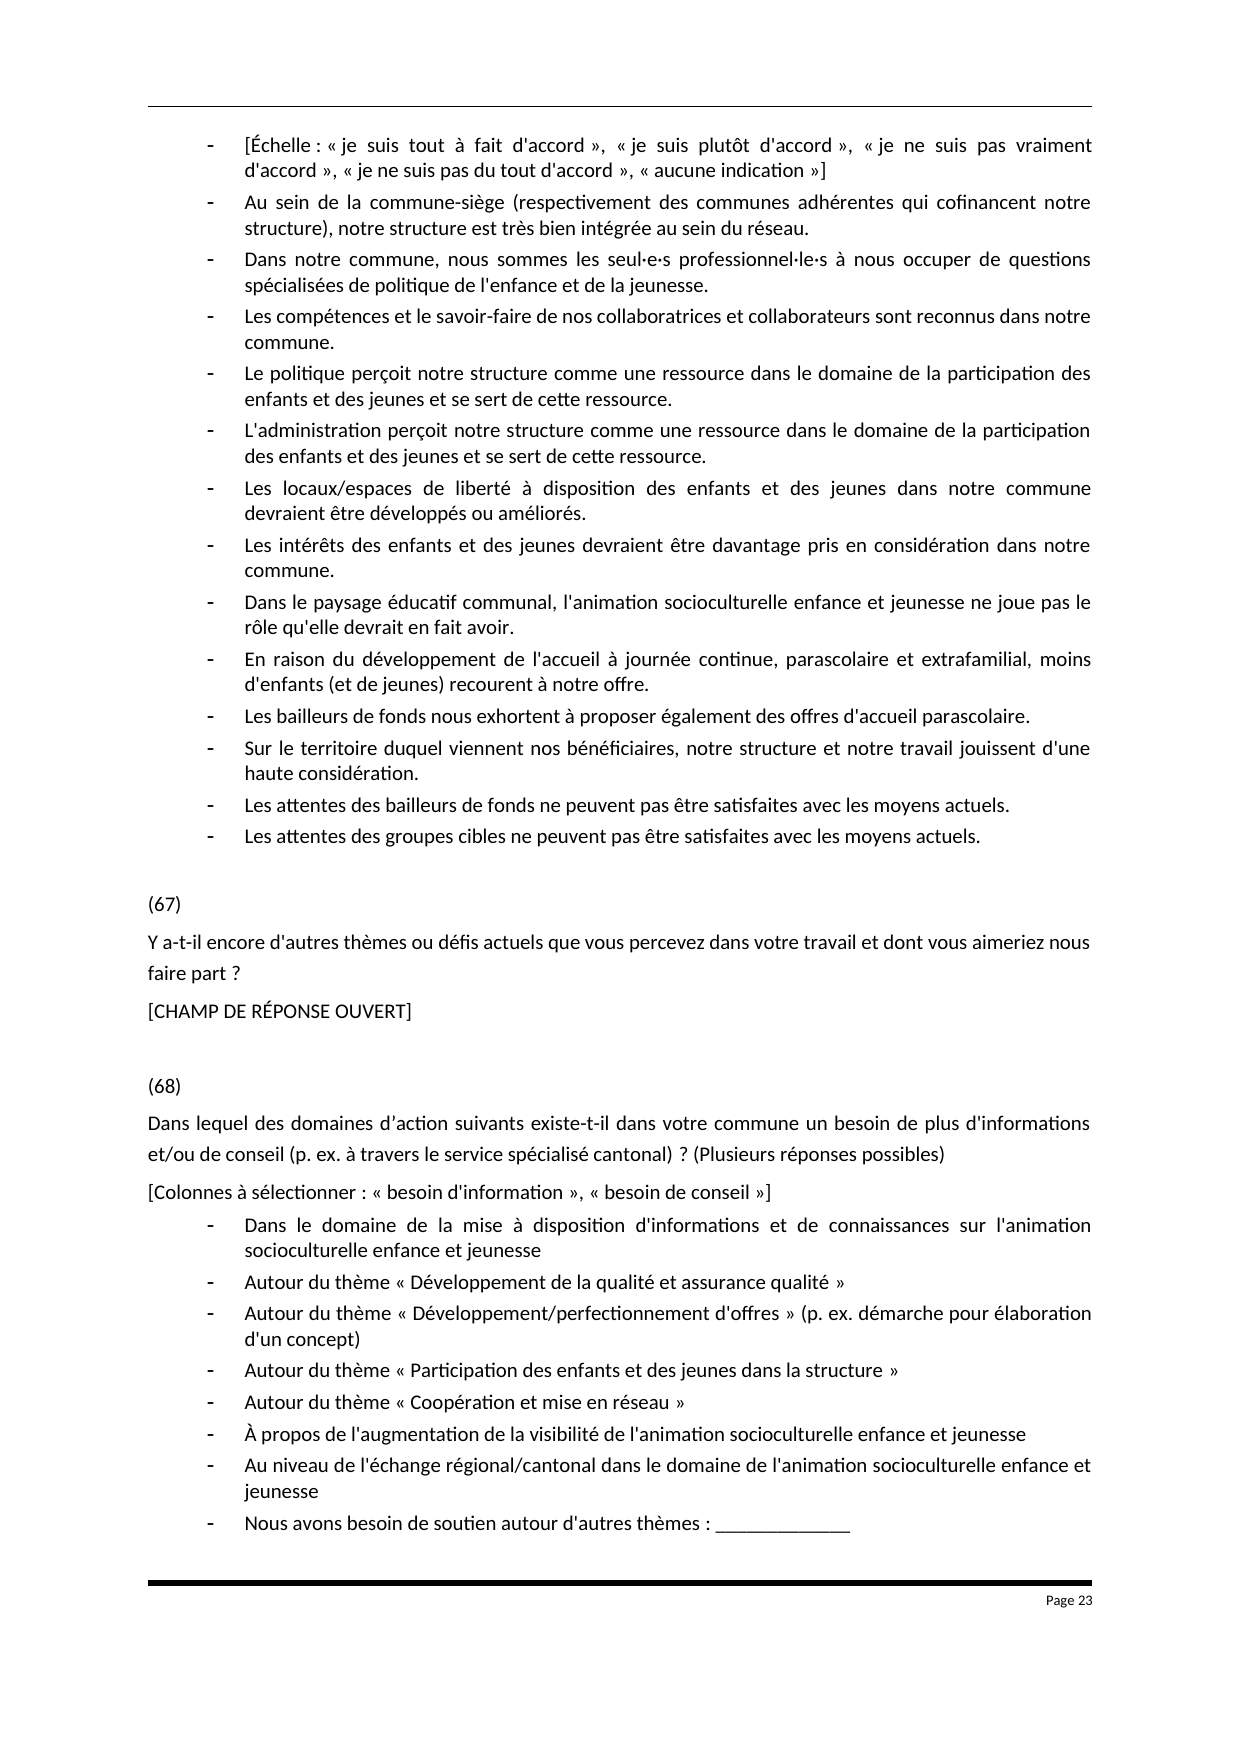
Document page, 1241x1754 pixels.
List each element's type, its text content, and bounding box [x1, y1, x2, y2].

text Dans le domaine de la mise à disposition d'informations et de connaissances sur l'animation socioculturelle enfance et jeunesse [207, 1212, 1092, 1263]
text L'administration perçoit notre structure comme une ressource dans le domaine de la participation des enfants et des jeunes et se sert de cette ressource. [207, 418, 1092, 468]
text Y a-t-il encore d'autres thèmes ou défis actuels que vous percevez dans votre travail et dont vous aimeriez nous faire part ? [148, 924, 1092, 987]
text [Colonnes à sélectionner : « besoin d'information », « besoin de conseil »] [148, 1174, 1092, 1206]
text Les attentes des bailleurs de fonds ne peuvent pas être satisfaites avec les moyens actuels. [207, 792, 1092, 817]
text Sur le territoire duquel viennent nos bénéficiaires, notre structure et notre travail jouissent d'une haute considération. [207, 735, 1092, 786]
text Dans le paysage éducatif communal, l'animation socioculturelle enfance et jeunesse ne joue pas le rôle qu'elle devrait en fait avoir. [207, 589, 1092, 640]
text Le politique perçoit notre structure comme une ressource dans le domaine de la participation des enfants et des jeunes et se sert de cette ressource. [207, 361, 1092, 411]
text Les compétences et le savoir-faire de nos collaboratrices et collaborateurs sont reconnus dans notre commune. [207, 303, 1092, 354]
text Dans lequel des domaines d’action suivants existe-t-il dans votre commune un besoin de plus d'informations et/ou de conseil (p. ex. à travers le service spécialisé cantonal) ? (Plusieurs réponses possibles) [148, 1106, 1092, 1168]
text Dans notre commune, nous sommes les seul·e·s professionnel·le·s à nous occuper de questions spécialisées de politique de l'enfance et de la jeunesse. [207, 246, 1092, 297]
text (68) [148, 1068, 1092, 1099]
text À propos de l'augmentation de la visibilité de l'animation socioculturelle enfance et jeunesse [207, 1421, 1092, 1446]
text Au niveau de l'échange régional/cantonal dans le domaine de l'animation socioculturelle enfance et jeunesse [207, 1453, 1092, 1503]
text [CHAMP DE RÉPONSE OUVERT] [148, 993, 1092, 1024]
text Les attentes des groupes cibles ne peuvent pas être satisfaites avec les moyens actuels. [207, 823, 1092, 849]
text Les intérêts des enfants et des jeunes devraient être davantage pris en considération dans notre commune. [207, 532, 1092, 583]
text Autour du thème « Développement de la qualité et assurance qualité » [207, 1269, 1092, 1294]
text Les bailleurs de fonds nous exhortent à proposer également des offres d'accueil parascolaire. [207, 703, 1092, 728]
text Au sein de la commune-siège (respectivement des communes adhérentes qui cofinancent notre structure), notre structure est très bien intégrée au sein du réseau. [207, 189, 1092, 240]
text Autour du thème « Participation des enfants et des jeunes dans la structure » [207, 1358, 1092, 1383]
text Les locaux/espaces de liberté à disposition des enfants et des jeunes dans notre commune devraient être développés ou améliorés. [207, 475, 1092, 526]
text Autour du thème « Coopération et mise en réseau » [207, 1389, 1092, 1415]
text (67) [148, 887, 1092, 918]
text Autour du thème « Développement/perfectionnement d'offres » (p. ex. démarche pour élaboration d'un concept) [207, 1301, 1092, 1351]
text [Échelle : « je suis tout à fait d'accord », « je suis plutôt d'accord », « je ne suis pas vraiment d'accord », « je ne suis pas du tout d'accord », « aucune indication »] [207, 132, 1092, 183]
text En raison du développement de l'accueil à journée continue, parascolaire et extrafamilial, moins d'enfants (et de jeunes) recourent à notre offre. [207, 646, 1092, 697]
text Nous avons besoin de soutien autour d'autres thèmes : _____________ [207, 1510, 1092, 1535]
